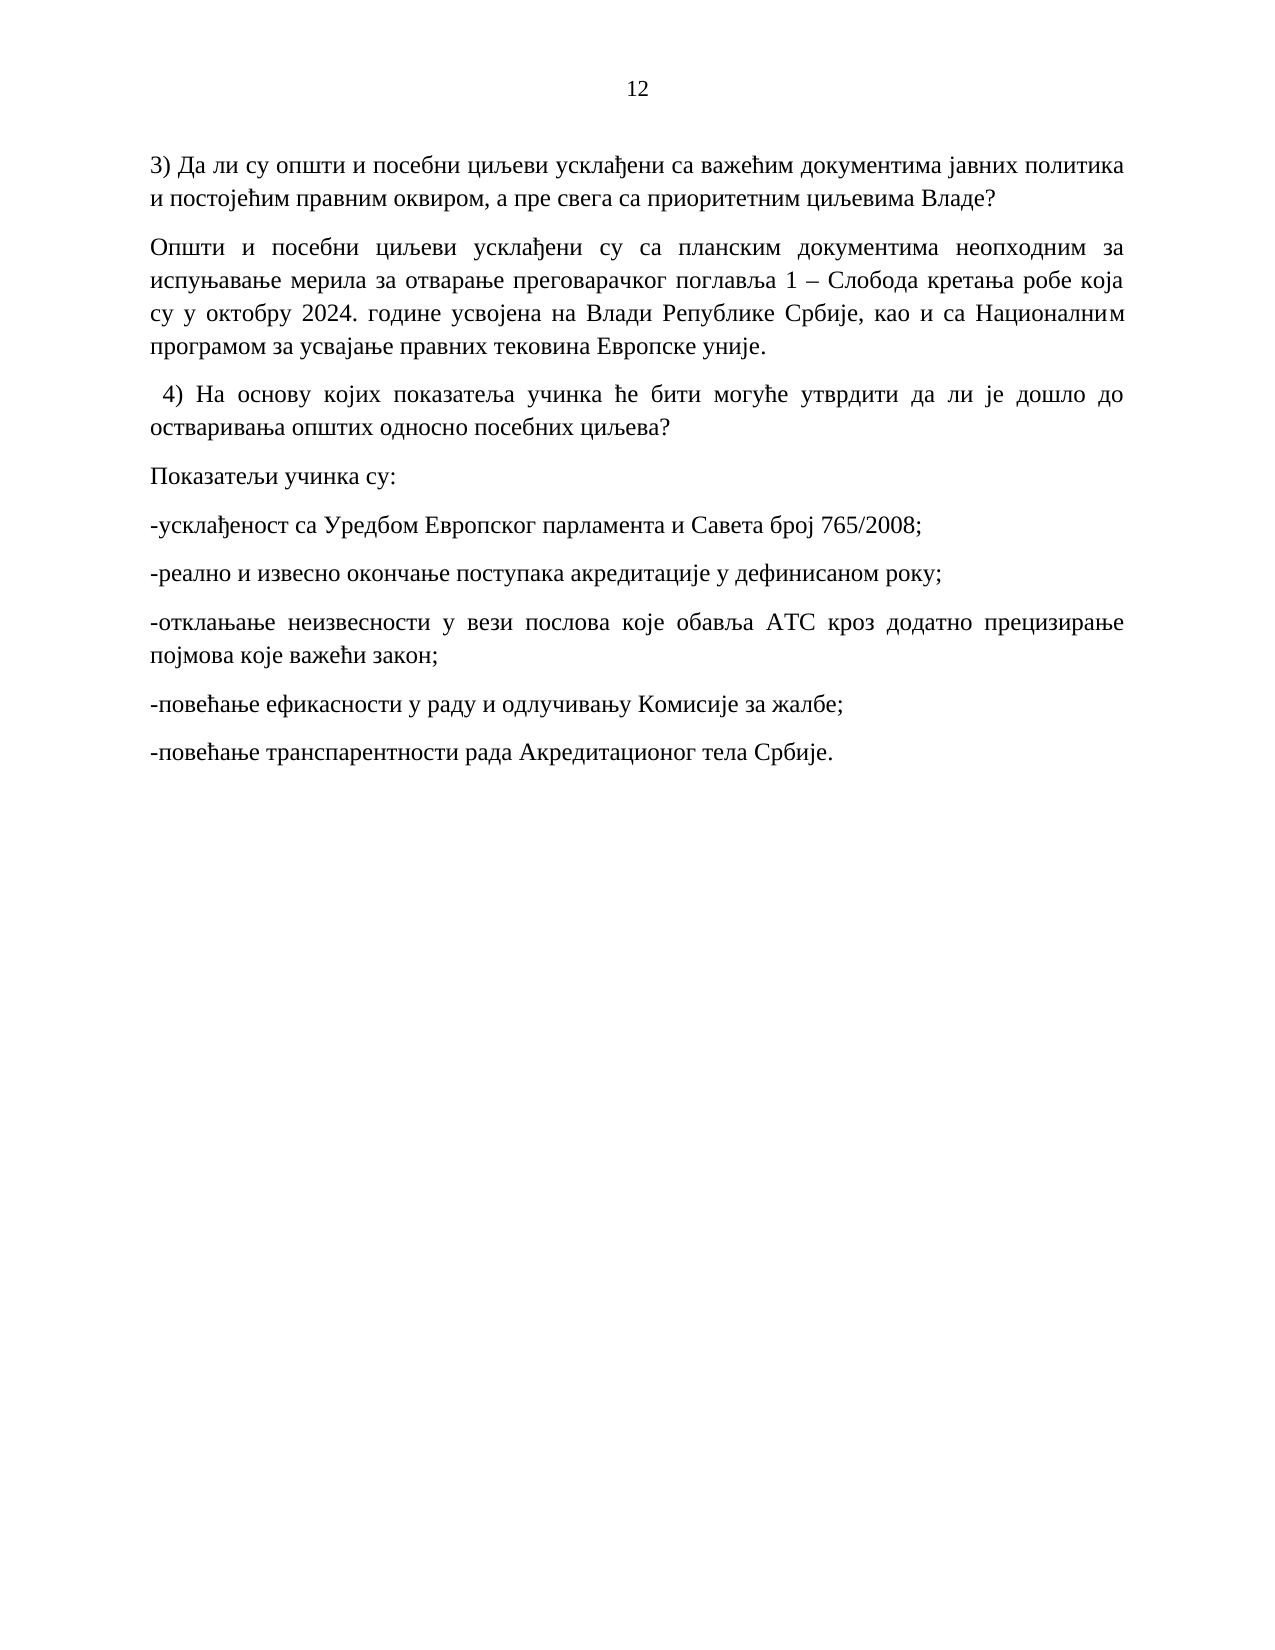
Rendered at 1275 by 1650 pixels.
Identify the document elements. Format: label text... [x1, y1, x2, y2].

text 4) На основу којих показатеља учинка ће бити могуће утврдити да ли је дошло до остваривања општих односно посебних циљева? [150, 379, 1125, 441]
text -усклађеност са Уредбом Европског парламента и Савета број 765/2008; [150, 510, 1125, 538]
text -повећање ефикасности у раду и одлучивању Комисије за жалбе; [150, 689, 1125, 717]
text Показатељи учинка су: [150, 461, 1125, 490]
text -реално и извесно окончање поступака акредитације у дефинисаном року; [150, 558, 1125, 587]
text Општи и посебни циљеви усклађени су са планским документима неопходним за испуњавање мерила за отварање преговарачког поглавља 1 – Слобода кретања робе која су у октобру 2024. године усвојена на Влади Републике Србије, као и са Националним програмом за усвајање правних тековина Европске уније. [150, 232, 1125, 359]
text 3) Да ли су општи и посебни циљеви усклађени са важећим документима јавних политика и постојећим правним оквиром, а пре свега са приоритетним циљевима Владе? [150, 150, 1125, 212]
text -повећање транспарентности рада Акредитационог тела Србије. [150, 737, 1125, 766]
text -отклањање неизвесности у вези послова које обавља АТС кроз додатно прецизирање појмова које важећи закон; [150, 607, 1125, 669]
